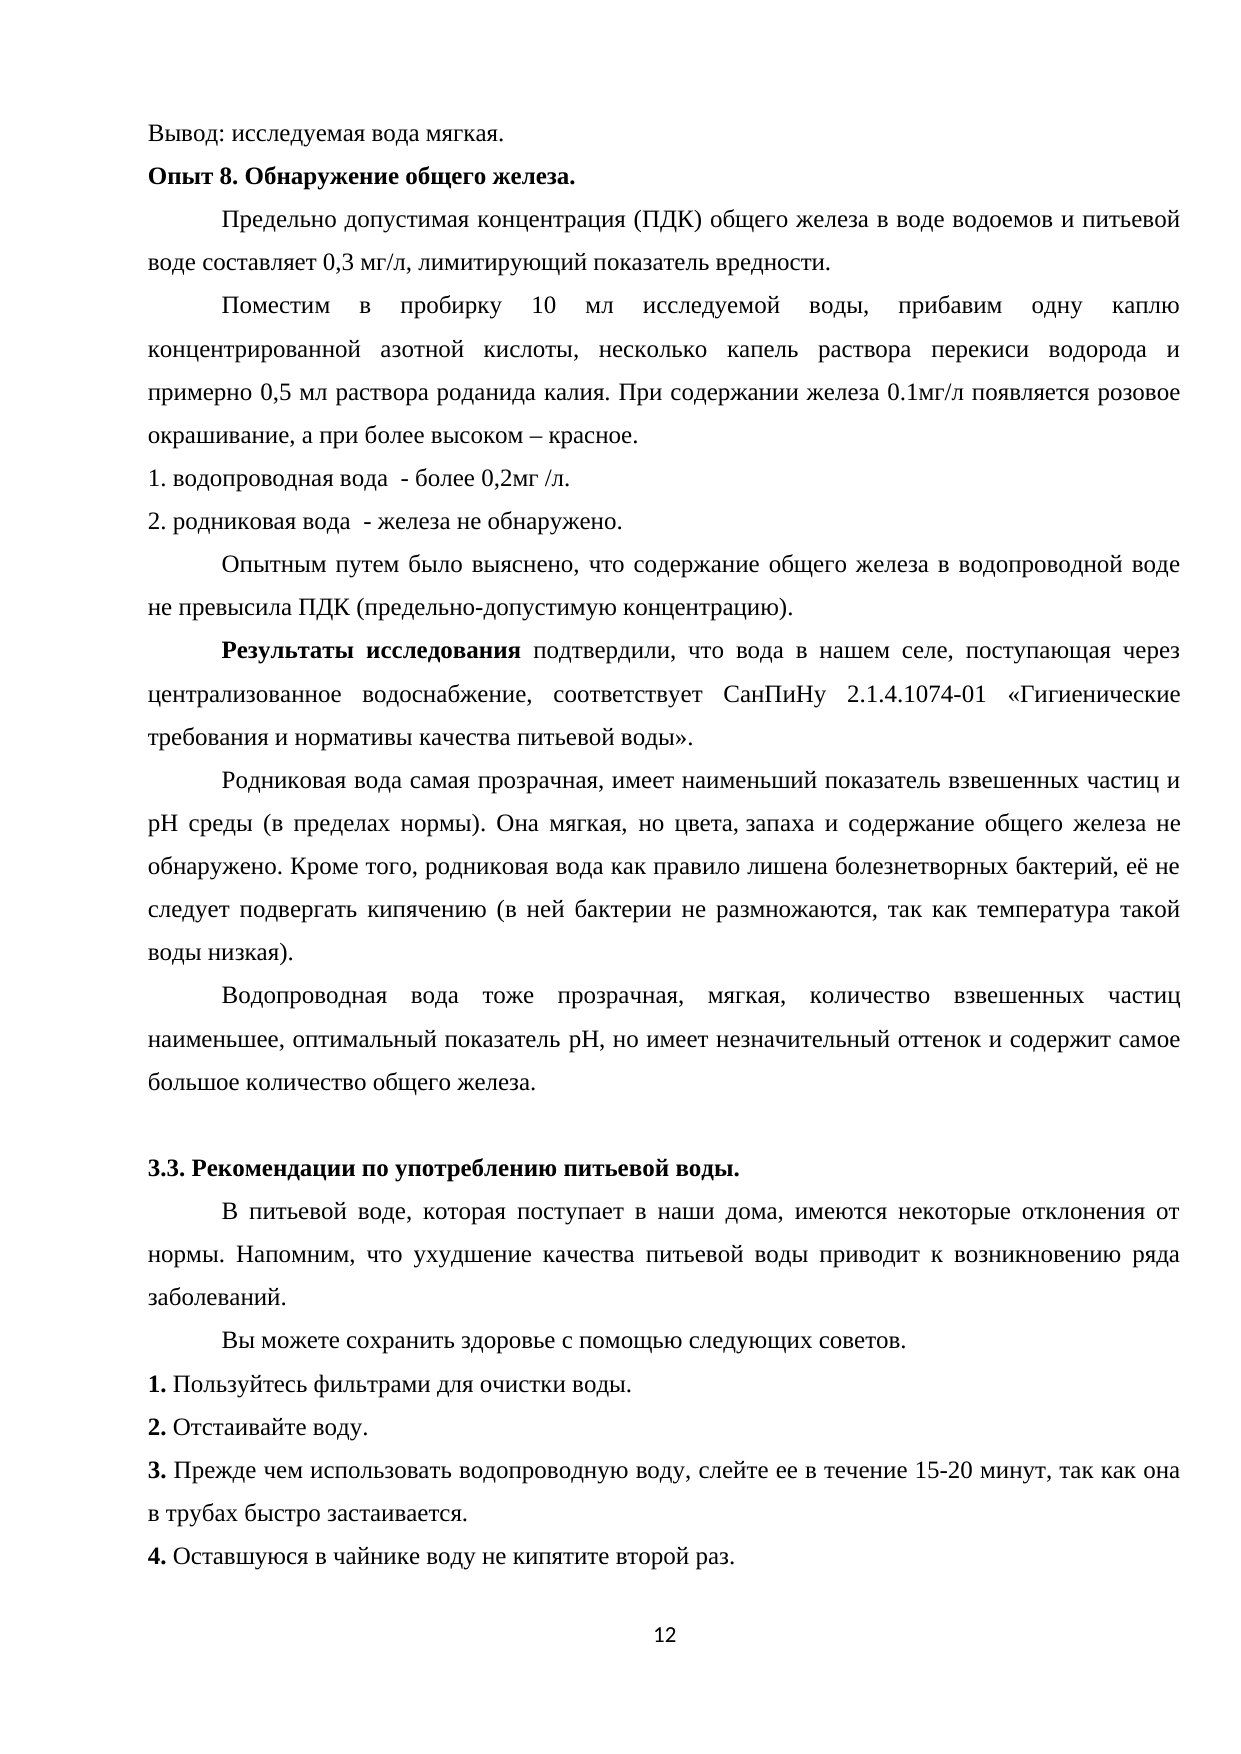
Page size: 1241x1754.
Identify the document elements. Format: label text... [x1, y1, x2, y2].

text Вы можете сохранить здоровье с помощью следующих советов. [148, 1326, 1181, 1354]
text Вывод: исследуемая вода мягкая. [148, 118, 1181, 147]
text В питьевой воде, которая поступает в наши дома, имеются некоторые отклонения от нормы. Напомним, что ухудшение качества питьевой воды приводит к возникновению ряда заболеваний. [148, 1196, 1181, 1311]
text Поместим в пробирку 10 мл исследуемой воды, прибавим одну каплю концентрированной азотной кислоты, несколько капель раствора перекиси водорода и примерно 0,5 мл раствора роданида калия. При содержании железа 0.1мг/л появляется розовое окрашивание, а при более высоком – красное. [148, 291, 1181, 449]
text 2. Отстаивайте воду. [148, 1412, 1181, 1441]
text 3.3. Рекомендации по употреблению питьевой воды. [148, 1153, 1181, 1182]
text 4. Оставшуюся в чайнике воду не кипятите второй раз. [148, 1541, 1181, 1570]
text Результаты исследования подтвердили, что вода в нашем селе, поступающая через централизованное водоснабжение, соответствует СанПиНу 2.1.4.1074-01 «Гигиенические требования и нормативы качества питьевой воды». [148, 636, 1181, 751]
text 3. Прежде чем использовать водопроводную воду, слейте ее в течение 15-20 минут, так как она в трубах быстро застаивается. [148, 1455, 1181, 1527]
text 2. родниковая вода - железа не обнаружено. [148, 506, 1181, 535]
text Опытным путем было выяснено, что содержание общего железа в водопроводной воде не превысила ПДК (предельно-допустимую концентрацию). [148, 549, 1181, 621]
text Родниковая вода самая прозрачная, имеет наименьший показатель взвешенных частиц и pH среды (в пределах нормы). Она мягкая, но цвета, запаха и содержание общего железа не обнаружено. Кроме того, родниковая вода как правило лишена болезнетворных бактерий, её не следует подвергать кипячению (в ней бактерии не размножаются, так как температура такой воды низкая). [148, 765, 1181, 966]
text Водопроводная вода тоже прозрачная, мягкая, количество взвешенных частиц наименьшее, оптимальный показатель pH, но имеет незначительный оттенок и содержит самое большое количество общего железа. [148, 981, 1181, 1096]
text Предельно допустимая концентрация (ПДК) общего железа в воде водоемов и питьевой воде составляет 0,3 мг/л, лимитирующий показатель вредности. [148, 204, 1181, 276]
text 1. Пользуйтесь фильтрами для очистки воды. [148, 1369, 1181, 1397]
text 1. водопроводная вода - более 0,2мг /л. [148, 463, 1181, 492]
text Опыт 8. Обнаружение общего железа. [148, 161, 1181, 190]
